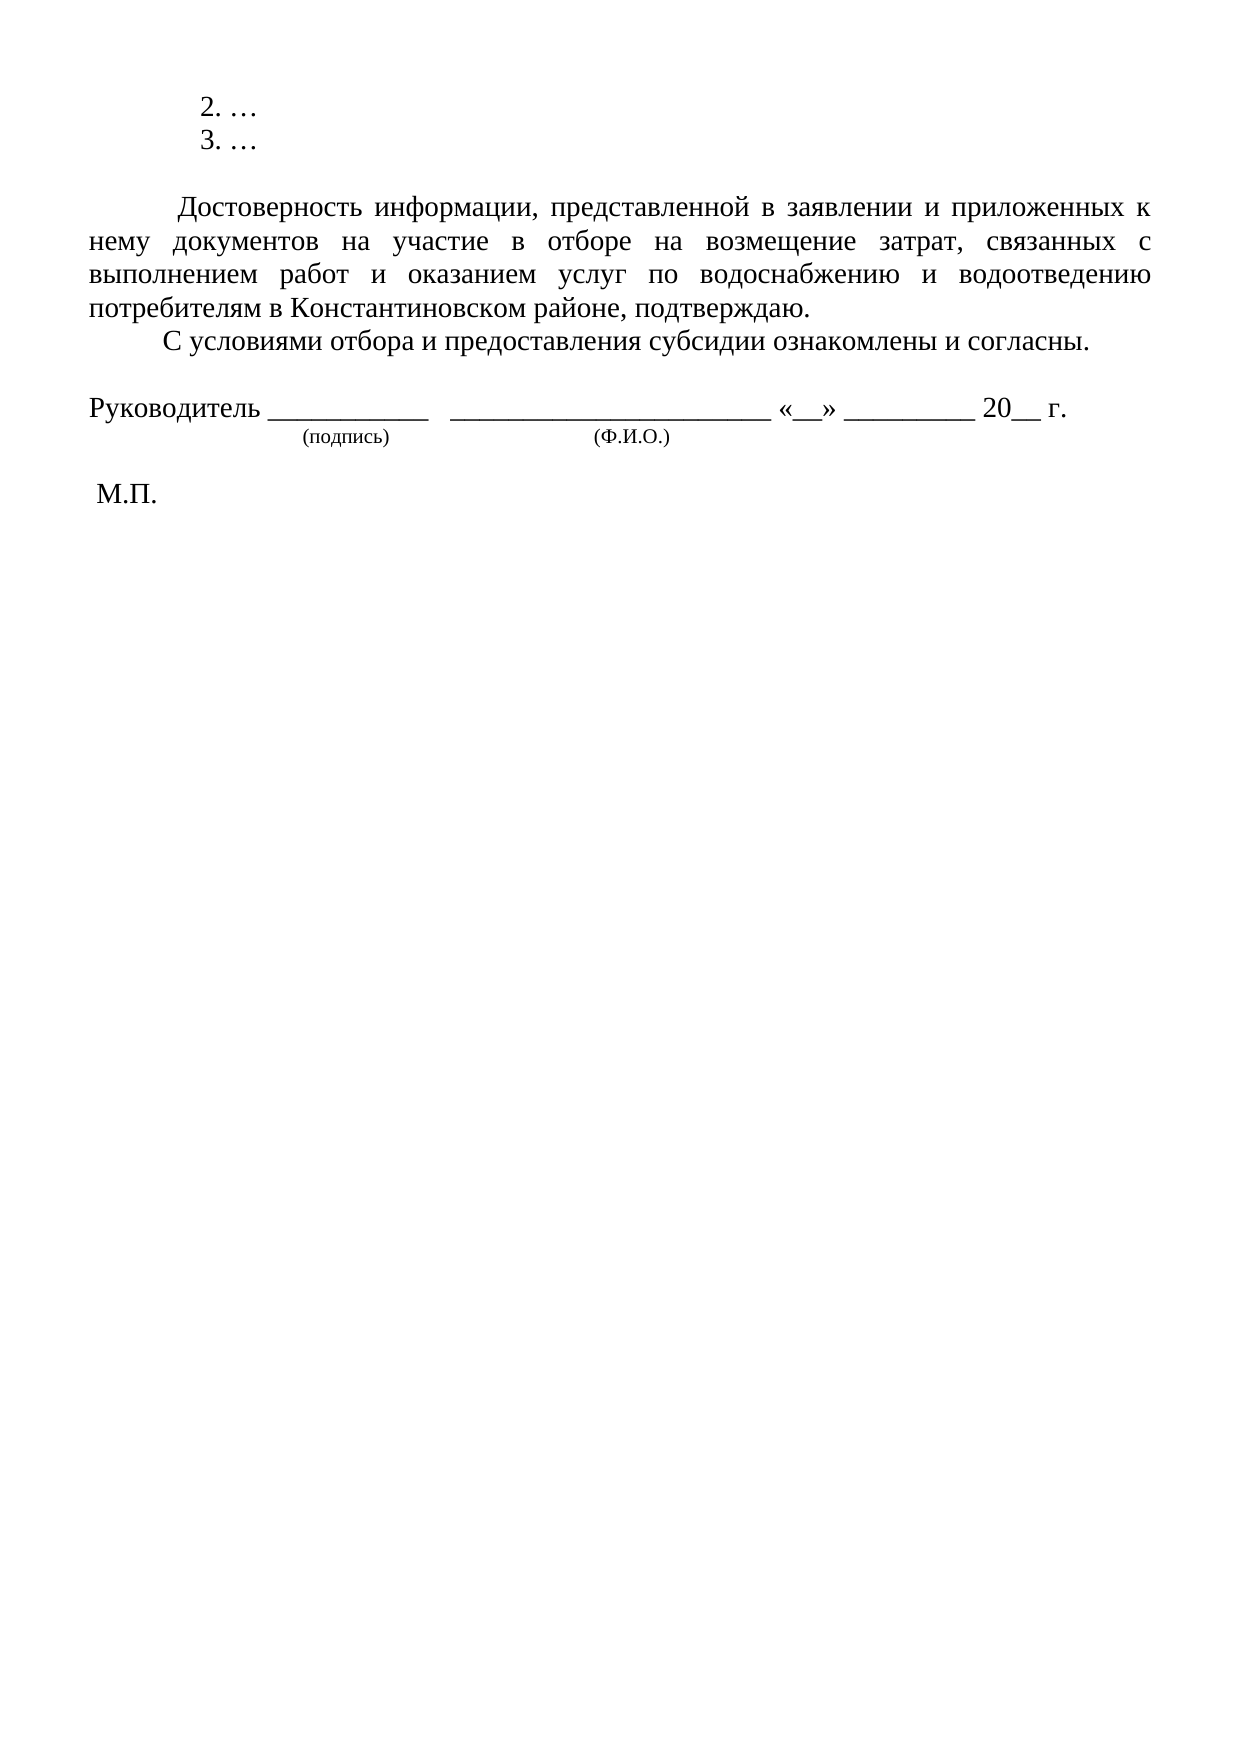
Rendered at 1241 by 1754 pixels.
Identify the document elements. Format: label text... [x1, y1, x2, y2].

text Достоверность информации, представленной в заявлении и приложенных к нему документов на участие в отборе на возмещение затрат, связанных с выполнением работ и оказанием услуг по водоснабжению и водоотведению потребителям в Константиновском районе, подтверждаю. [89, 189, 1152, 323]
text (подпись) (Ф.И.О.) [89, 424, 1152, 448]
text С условиями отбора и предоставления субсидии ознакомлены и согласны. [89, 323, 1152, 357]
text М.П. [89, 476, 1152, 510]
text Руководитель ___________ ______________________ «__» _________ 20__ г. [89, 391, 1152, 424]
table_cell 1. … 2. … 3. … [115, 89, 1178, 156]
